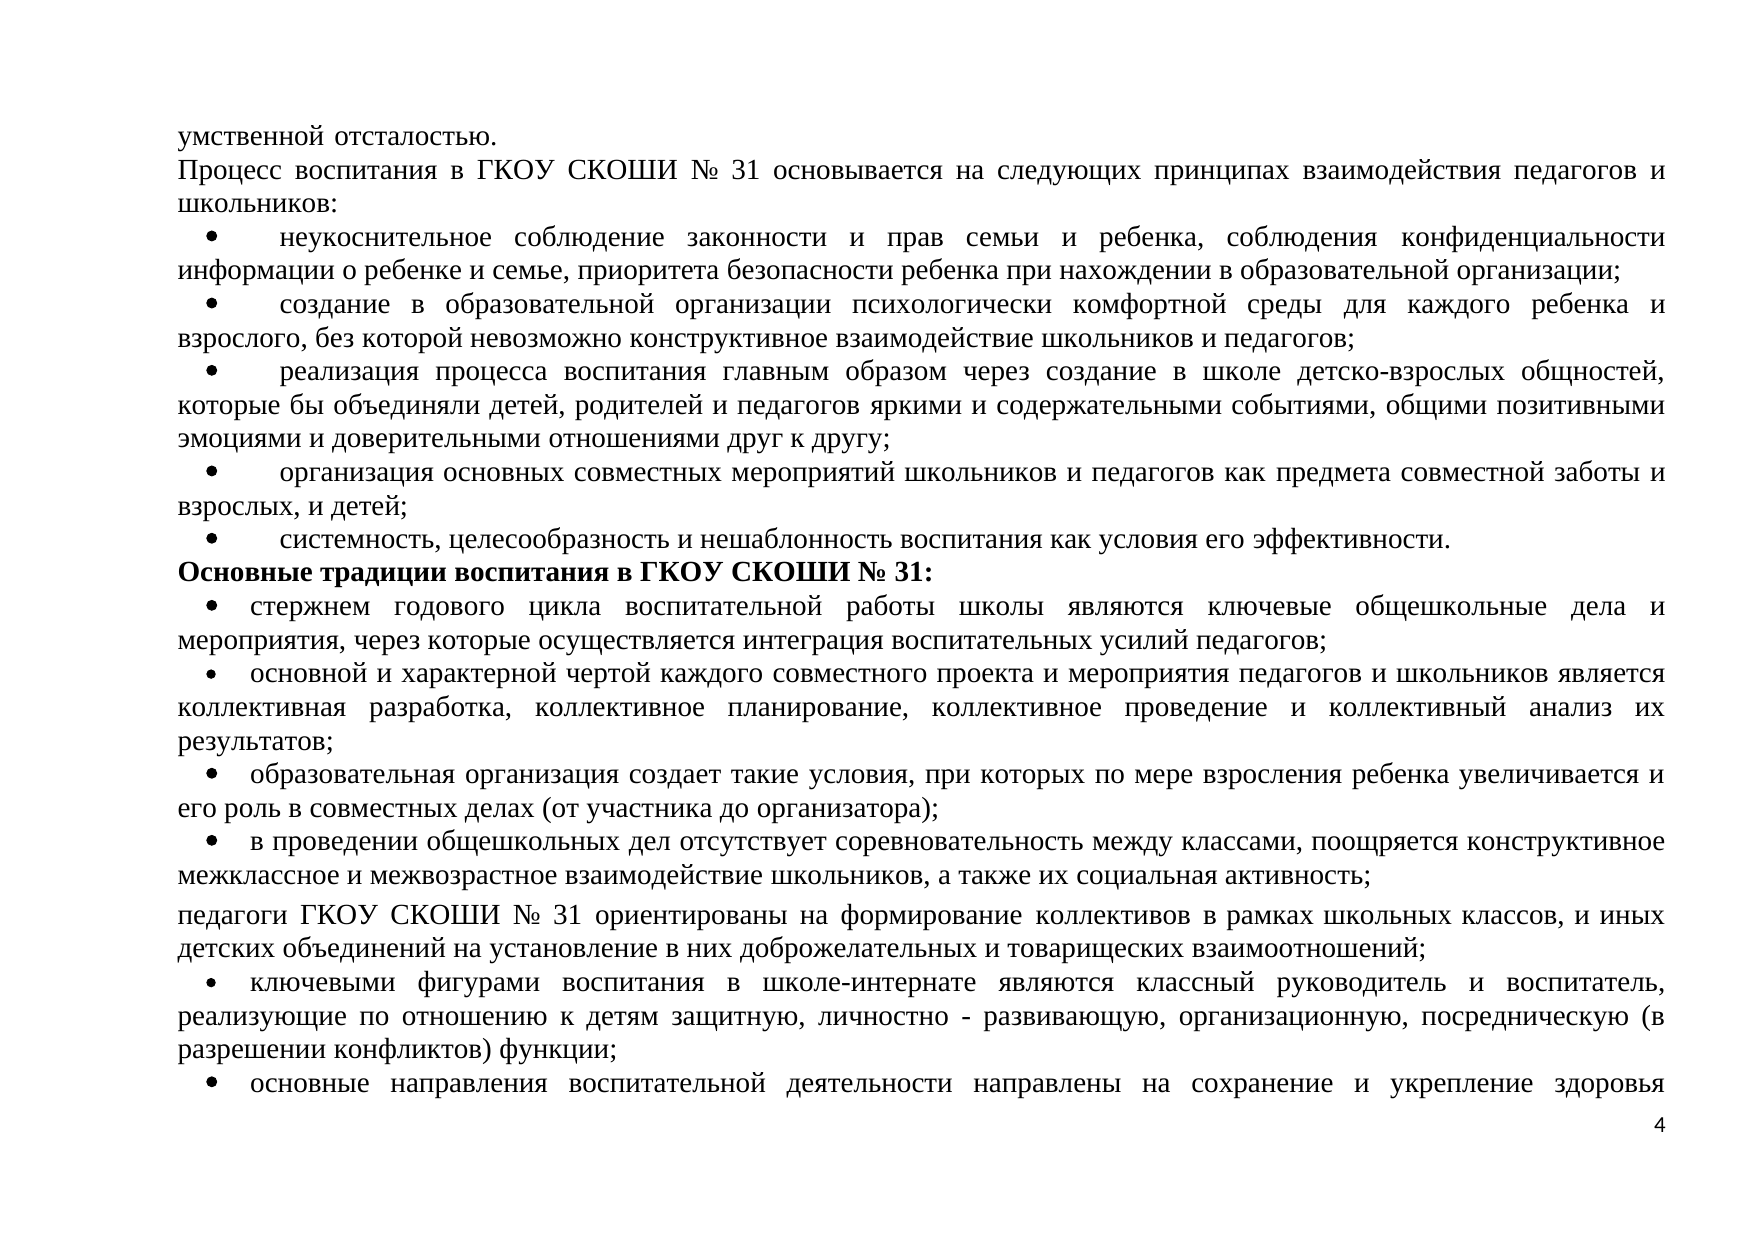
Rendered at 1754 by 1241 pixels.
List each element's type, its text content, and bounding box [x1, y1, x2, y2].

list стержнем годового цикла воспитательной работы школы являются ключевые общешкольные дела и мероприятия, через которые осуществляется интеграция воспитательных усилий педагогов; [177, 588, 1665, 656]
list основной и характерной чертой каждого совместного проекта и мероприятия педагогов и школьников является коллективная разработка, коллективное планирование, коллективное проведение и коллективный анализ их результатов; [177, 656, 1665, 756]
list создание в образовательной организации психологически комфортной среды для каждого ребенка и взрослого, без которой невозможно конструктивное взаимодействие школьников и педагогов; [177, 286, 1665, 353]
list организация основных совместных мероприятий школьников и педагогов как предмета совместной заботы и взрослых, и детей; [177, 454, 1665, 521]
list ключевыми фигурами воспитания в школе-интернате являются классный руководитель и воспитатель, реализующие по отношению к детям защитную, личностно - развивающую, организационную, посредническую (в разрешении конфликтов) функции; [177, 964, 1665, 1065]
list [177, 1065, 1665, 1098]
list реализация процесса воспитания главным образом через создание в школе детско-взрослых общностей, которые бы объединяли детей, родителей и педагогов яркими и содержательными событиями, общими позитивными эмоциями и доверительными отношениями друг к другу; [177, 353, 1665, 454]
list в проведении общешкольных дел отсутствует соревновательность между классами, поощряется конструктивное межклассное и межвозрастное взаимодействие школьников, а также их социальная активность; [177, 823, 1665, 891]
list неукоснительное соблюдение законности и прав семьи и ребенка, соблюдения конфиденциальности информации о ребенке и семье, приоритета безопасности ребенка при нахождении в образовательной организации; [177, 219, 1665, 286]
list образовательная организация создает такие условия, при которых по мере взросления ребенка увеличивается и его роль в совместных делах (от участника до организатора); [177, 756, 1665, 823]
text педагоги ГКОУ СКОШИ № 31 ориентированы на формирование коллективов в рамках школьных классов, и иных детских объединений на установление в них доброжелательных и товарищеских взаимоотношений; [177, 897, 1665, 964]
list системность, целесообразность и нешаблонность воспитания как условия его эффективности. [177, 521, 1665, 555]
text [177, 118, 1665, 152]
text Основные традиции воспитания в ГКОУ СКОШИ № 31: [177, 555, 1665, 588]
text Процесс воспитания в ГКОУ СКОШИ № 31 основывается на следующих принципах взаимодействия педагогов и школьников: [177, 152, 1665, 219]
